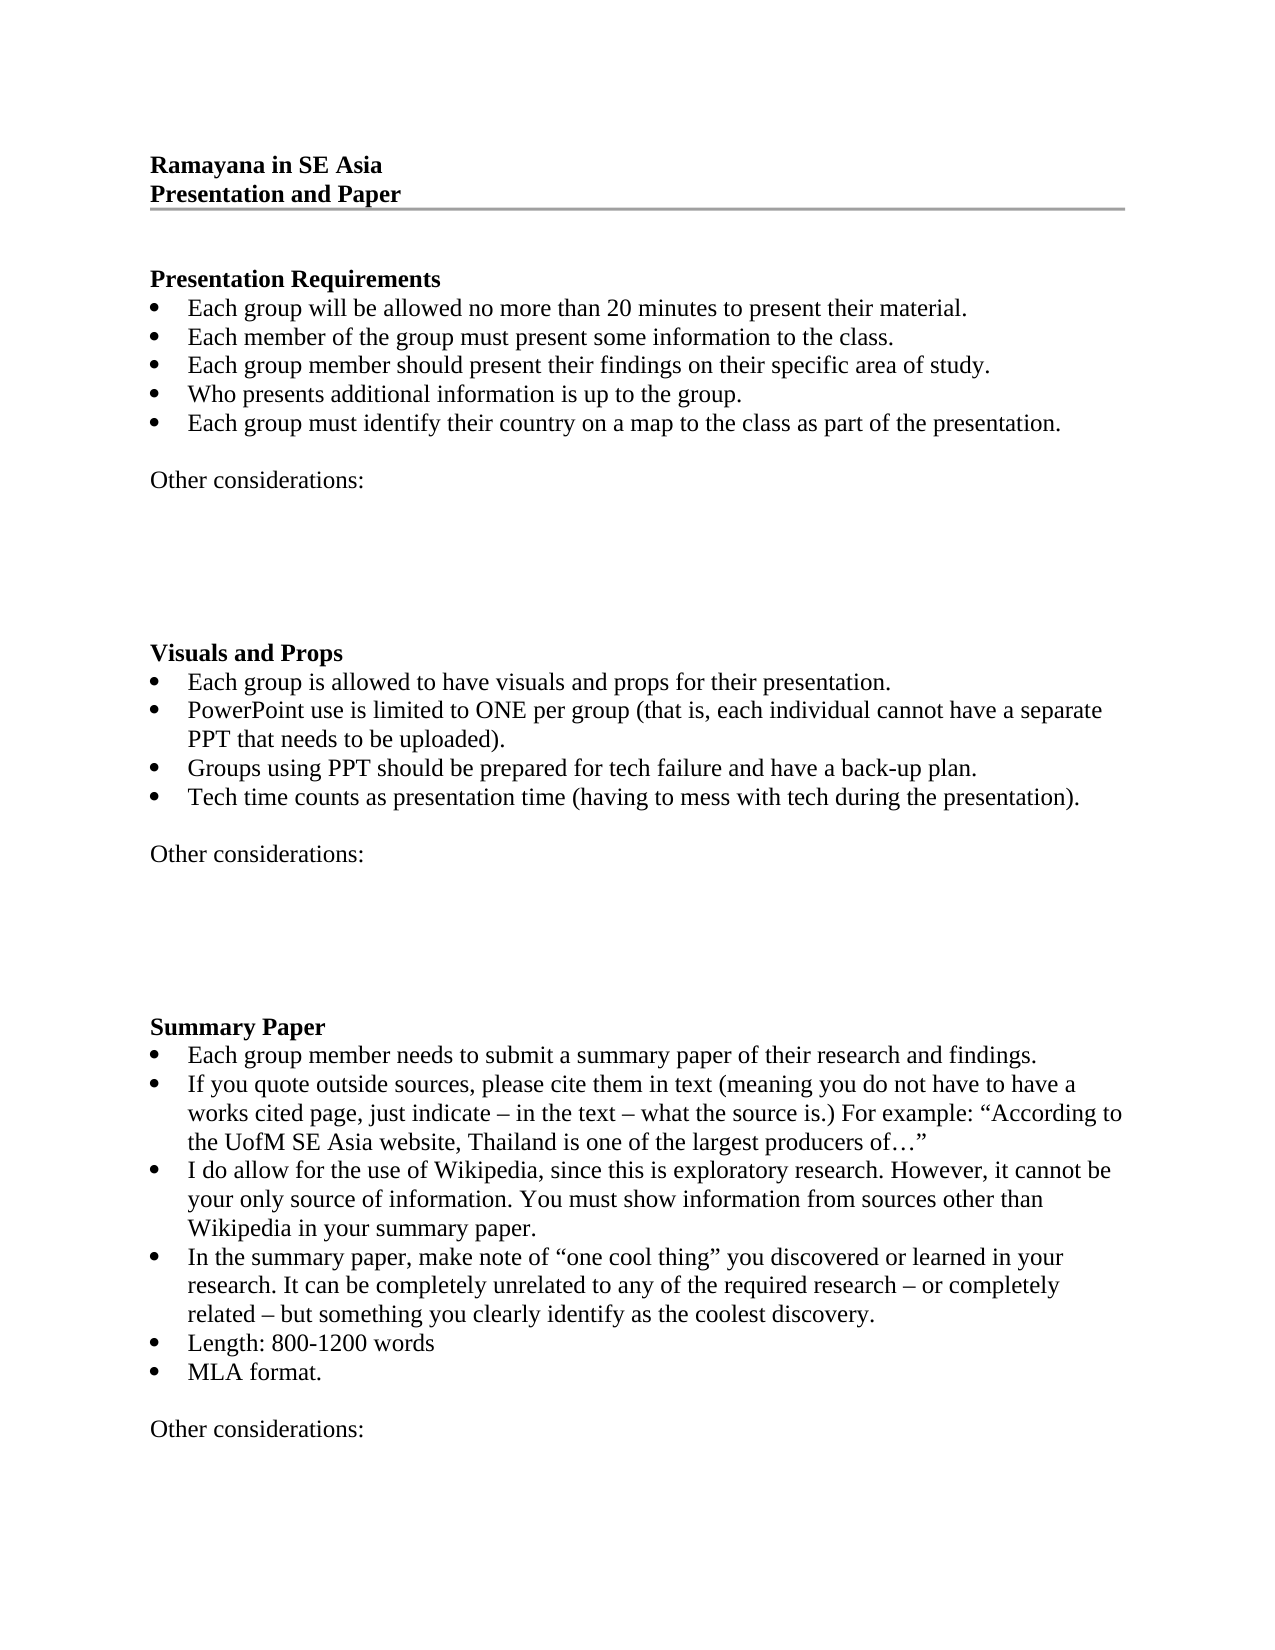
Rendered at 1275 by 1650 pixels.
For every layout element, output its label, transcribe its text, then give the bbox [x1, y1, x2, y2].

list If you quote outside sources, please cite them in text (meaning you do not have to have a works cited page, just indicate – in the text – what the source is.) For example: “According to the UofM SE Asia website, Thailand is one of the largest producers of…” [150, 1069, 1125, 1156]
list Each member of the group must present some information to the class. [150, 322, 1125, 351]
list Groups using PPT should be prepared for tech failure and have a back-up plan. [150, 753, 1125, 782]
text Presentation and Paper [150, 179, 1125, 207]
text Other considerations: [150, 466, 1125, 494]
text Other considerations: [150, 1414, 1125, 1443]
list MLA format. [150, 1357, 1125, 1386]
list Each group will be allowed no more than 20 minutes to present their material. [150, 293, 1125, 322]
list Each group must identify their country on a map to the class as part of the presentation. [150, 408, 1125, 437]
list PowerPoint use is limited to ONE per group (that is, each individual cannot have a separate PPT that needs to be uploaded). [150, 696, 1125, 753]
list Each group member needs to submit a summary paper of their research and findings. [150, 1041, 1125, 1069]
list In the summary paper, make note of “one cool thing” you discovered or learned in your research. It can be completely unrelated to any of the required research – or completely related – but something you clearly identify as the coolest discovery. [150, 1242, 1125, 1328]
list Who presents additional information is up to the group. [150, 379, 1125, 408]
text Summary Paper [150, 1012, 1125, 1041]
list Each group is allowed to have visuals and props for their presentation. [150, 667, 1125, 696]
text Presentation Requirements [150, 264, 1125, 293]
list I do allow for the use of Wikipedia, since this is exploratory research. However, it cannot be your only source of information. You must show information from sources other than Wikipedia in your summary paper. [150, 1156, 1125, 1242]
text Ramayana in SE Asia [150, 150, 1125, 179]
text Visuals and Props [150, 638, 1125, 667]
text Other considerations: [150, 839, 1125, 868]
list Tech time counts as presentation time (having to mess with tech during the presentation). [150, 782, 1125, 811]
list Each group member should present their findings on their specific area of study. [150, 351, 1125, 379]
list Length: 800-1200 words [150, 1328, 1125, 1357]
